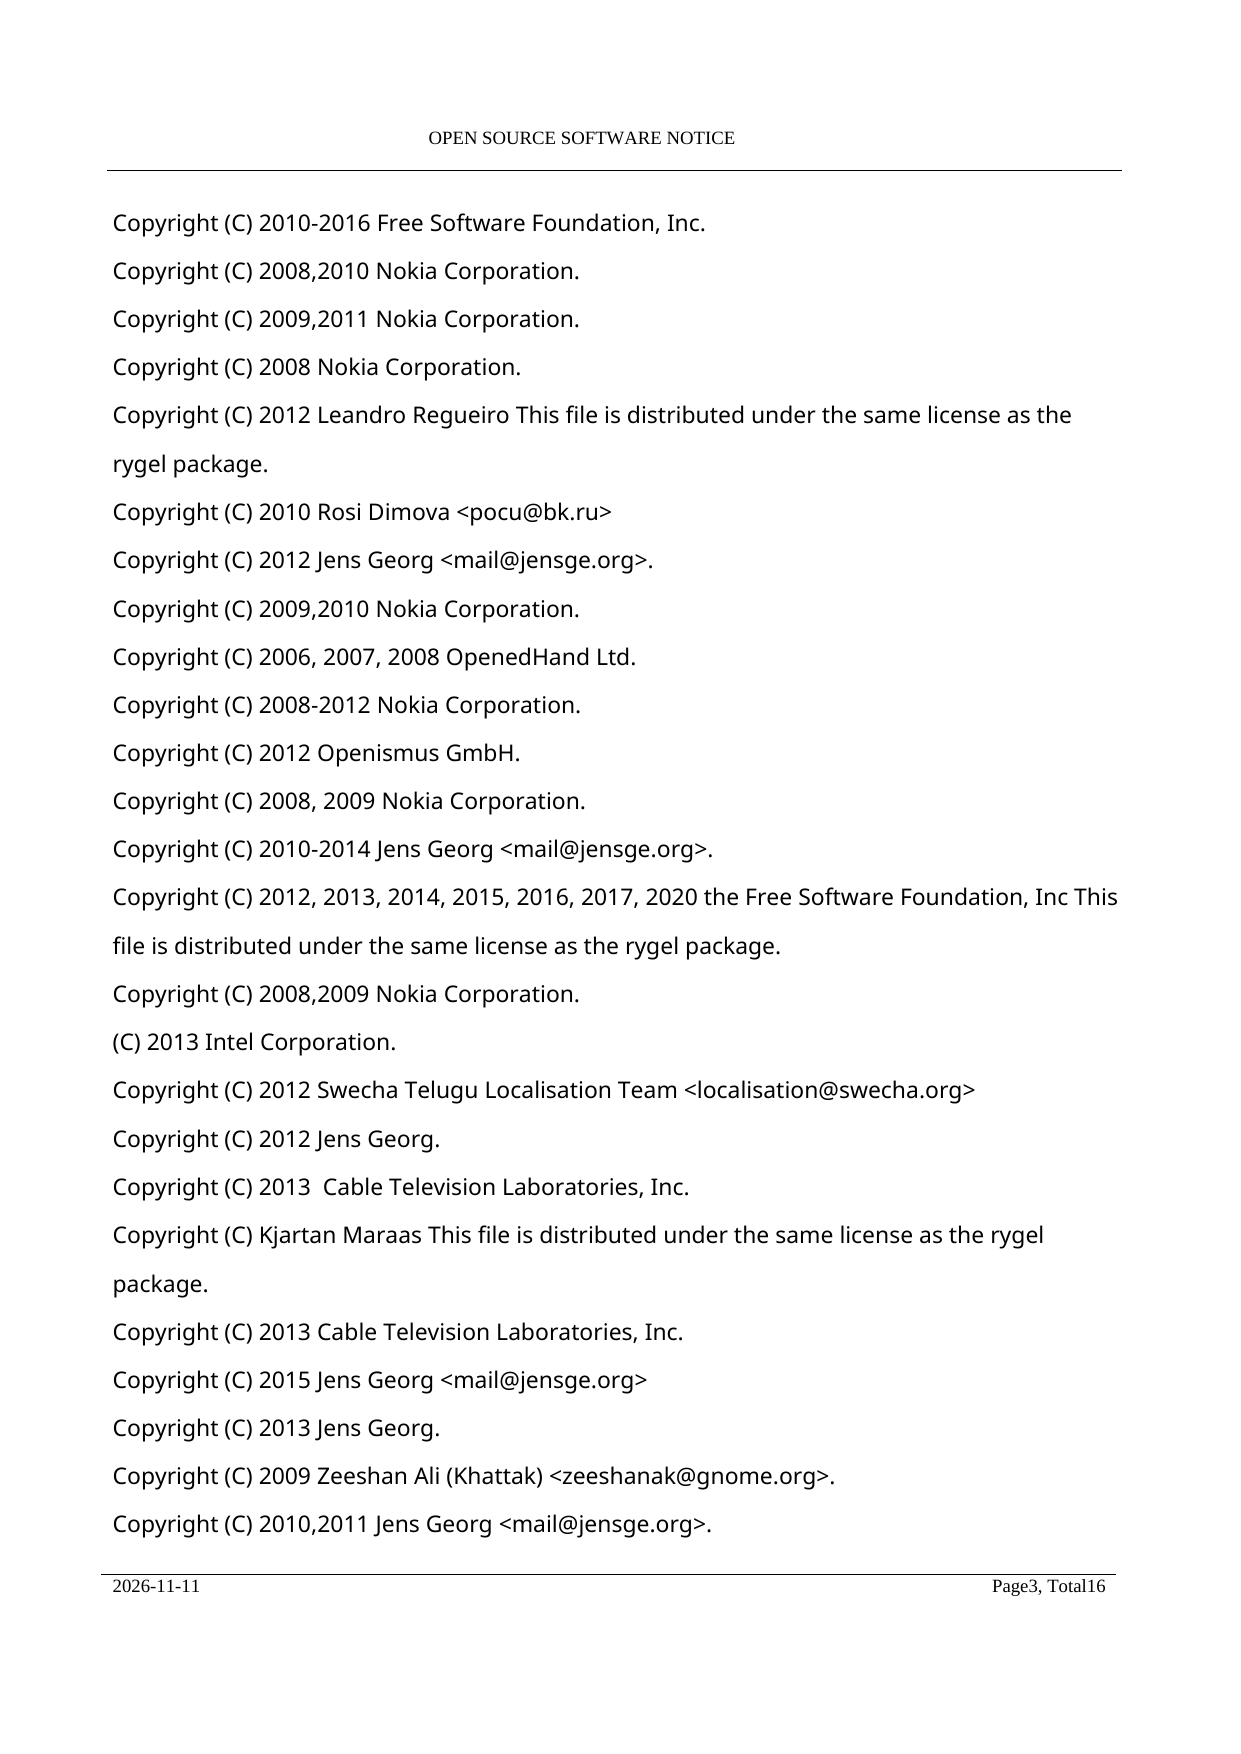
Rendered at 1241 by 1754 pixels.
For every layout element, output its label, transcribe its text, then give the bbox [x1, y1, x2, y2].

text Copyright (C) 2010-2014 Jens Georg <mail@jensge.org>. [112, 833, 1128, 865]
text Copyright (C) 2008, 2009 Nokia Corporation. [112, 784, 1128, 817]
text Copyright (C) 2006, 2007, 2008 OpenedHand Ltd. [112, 640, 1128, 673]
text Copyright (C) 2012 Swecha Telugu Localisation Team <localisation@swecha.org> [112, 1074, 1128, 1106]
text Copyright (C) 2012 Jens Georg <mail@jensge.org>. [112, 544, 1128, 576]
text Copyright (C) 2009 Zeeshan Ali (Khattak) <zeeshanak@gnome.org>. [112, 1459, 1128, 1492]
text Copyright (C) 2008,2009 Nokia Corporation. [112, 978, 1128, 1010]
text Copyright (C) 2013 Cable Television Laboratories, Inc. [112, 1315, 1128, 1348]
text Copyright (C) 2012 Jens Georg. [112, 1122, 1128, 1154]
text Copyright (C) 2009,2011 Nokia Corporation. [112, 303, 1128, 335]
text Copyright (C) 2012 Leandro Regueiro This file is distributed under the same license as the rygel package. [112, 399, 1128, 480]
text (C) 2013 Intel Corporation. [112, 1026, 1128, 1058]
text Copyright (C) 2008,2010 Nokia Corporation. [112, 254, 1128, 287]
text Copyright (C) 2008 Nokia Corporation. [112, 351, 1128, 383]
text Copyright (C) 2013 Cable Television Laboratories, Inc. [112, 1170, 1128, 1203]
text Copyright (C) 2008-2012 Nokia Corporation. [112, 688, 1128, 721]
text Copyright (C) 2012 Openismus GmbH. [112, 736, 1128, 769]
text Copyright (C) 2015 Jens Georg <mail@jensge.org> [112, 1363, 1128, 1396]
text Copyright (C) 2009,2010 Nokia Corporation. [112, 592, 1128, 624]
text Copyright (C) 2010 Rosi Dimova <pocu@bk.ru> [112, 496, 1128, 528]
text Copyright (C) Kjartan Maraas This file is distributed under the same license as the rygel package. [112, 1218, 1128, 1299]
text Copyright (C) 2013 Jens Georg. [112, 1411, 1128, 1444]
text Copyright (C) 2012, 2013, 2014, 2015, 2016, 2017, 2020 the Free Software Foundation, Inc This file is distributed under the same license as the rygel package. [112, 881, 1128, 962]
text Copyright (C) 2010,2011 Jens Georg <mail@jensge.org>. [112, 1508, 1128, 1540]
text Copyright (C) 2010-2016 Free Software Foundation, Inc. [112, 206, 1128, 239]
